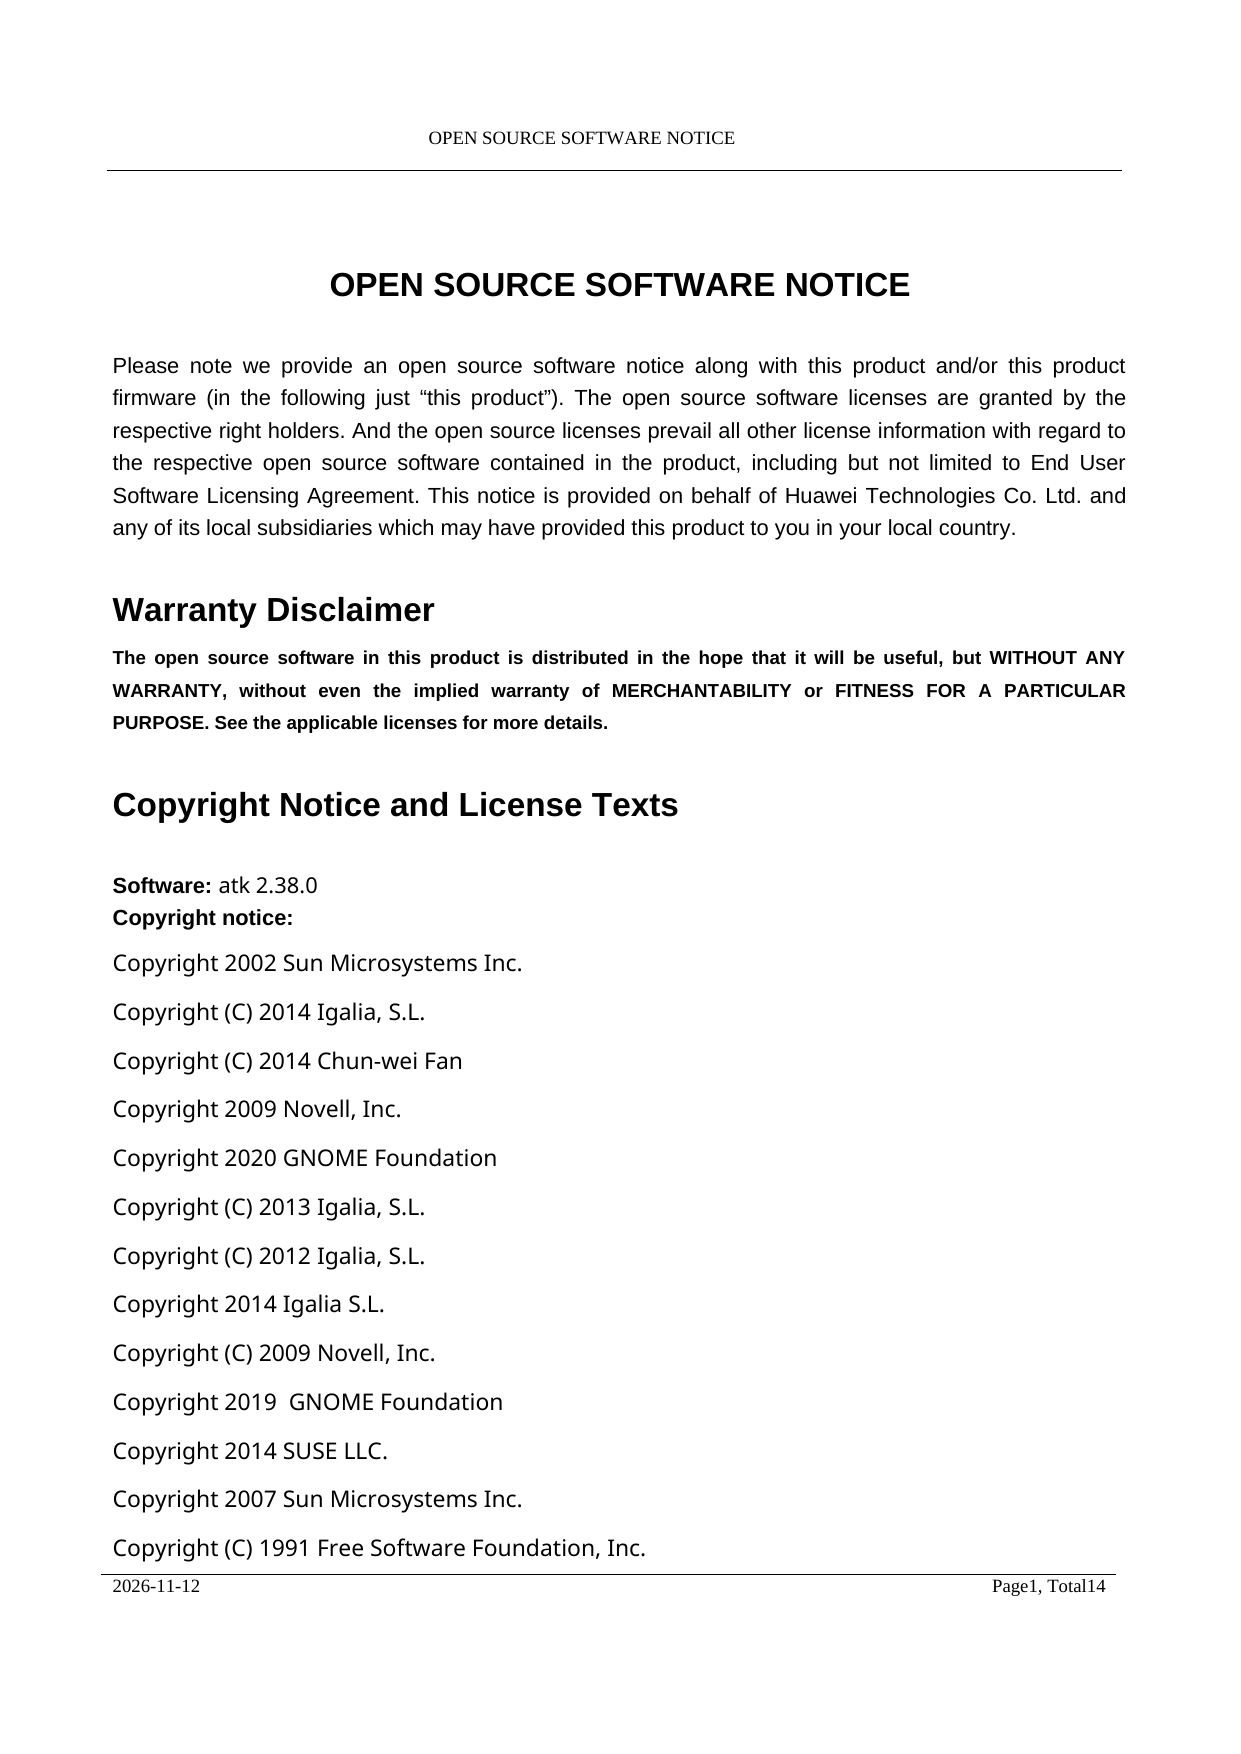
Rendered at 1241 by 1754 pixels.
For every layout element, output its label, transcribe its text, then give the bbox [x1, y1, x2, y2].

text Copyright notice: [112, 901, 1128, 934]
text Software: atk 2.38.0 [112, 869, 1128, 901]
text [112, 947, 1128, 1564]
text Please note we provide an open source software notice along with this product and/or this product firmware (in the following just “this product”). The open source software licenses are granted by the respective right holders. And the open source licenses prevail all other license information with regard to the respective open source software contained in the product, including but not limited to End User Software Licensing Agreement. This notice is provided on behalf of Huawei Technologies Co. Ltd. and any of its local subsidiaries which may have provided this product to you in your local country. [112, 349, 1128, 544]
text OPEN SOURCE SOFTWARE NOTICE [112, 251, 1128, 316]
text Copyright Notice and License Texts [112, 771, 1128, 836]
text The open source software in this product is distributed in the hope that it will be useful, but WITHOUT ANY WARRANTY, without even the implied warranty of MERCHANTABILITY or FITNESS FOR A PARTICULAR PURPOSE. See the applicable licenses for more details. [112, 641, 1128, 739]
text Warranty Disclaimer [112, 576, 1128, 641]
